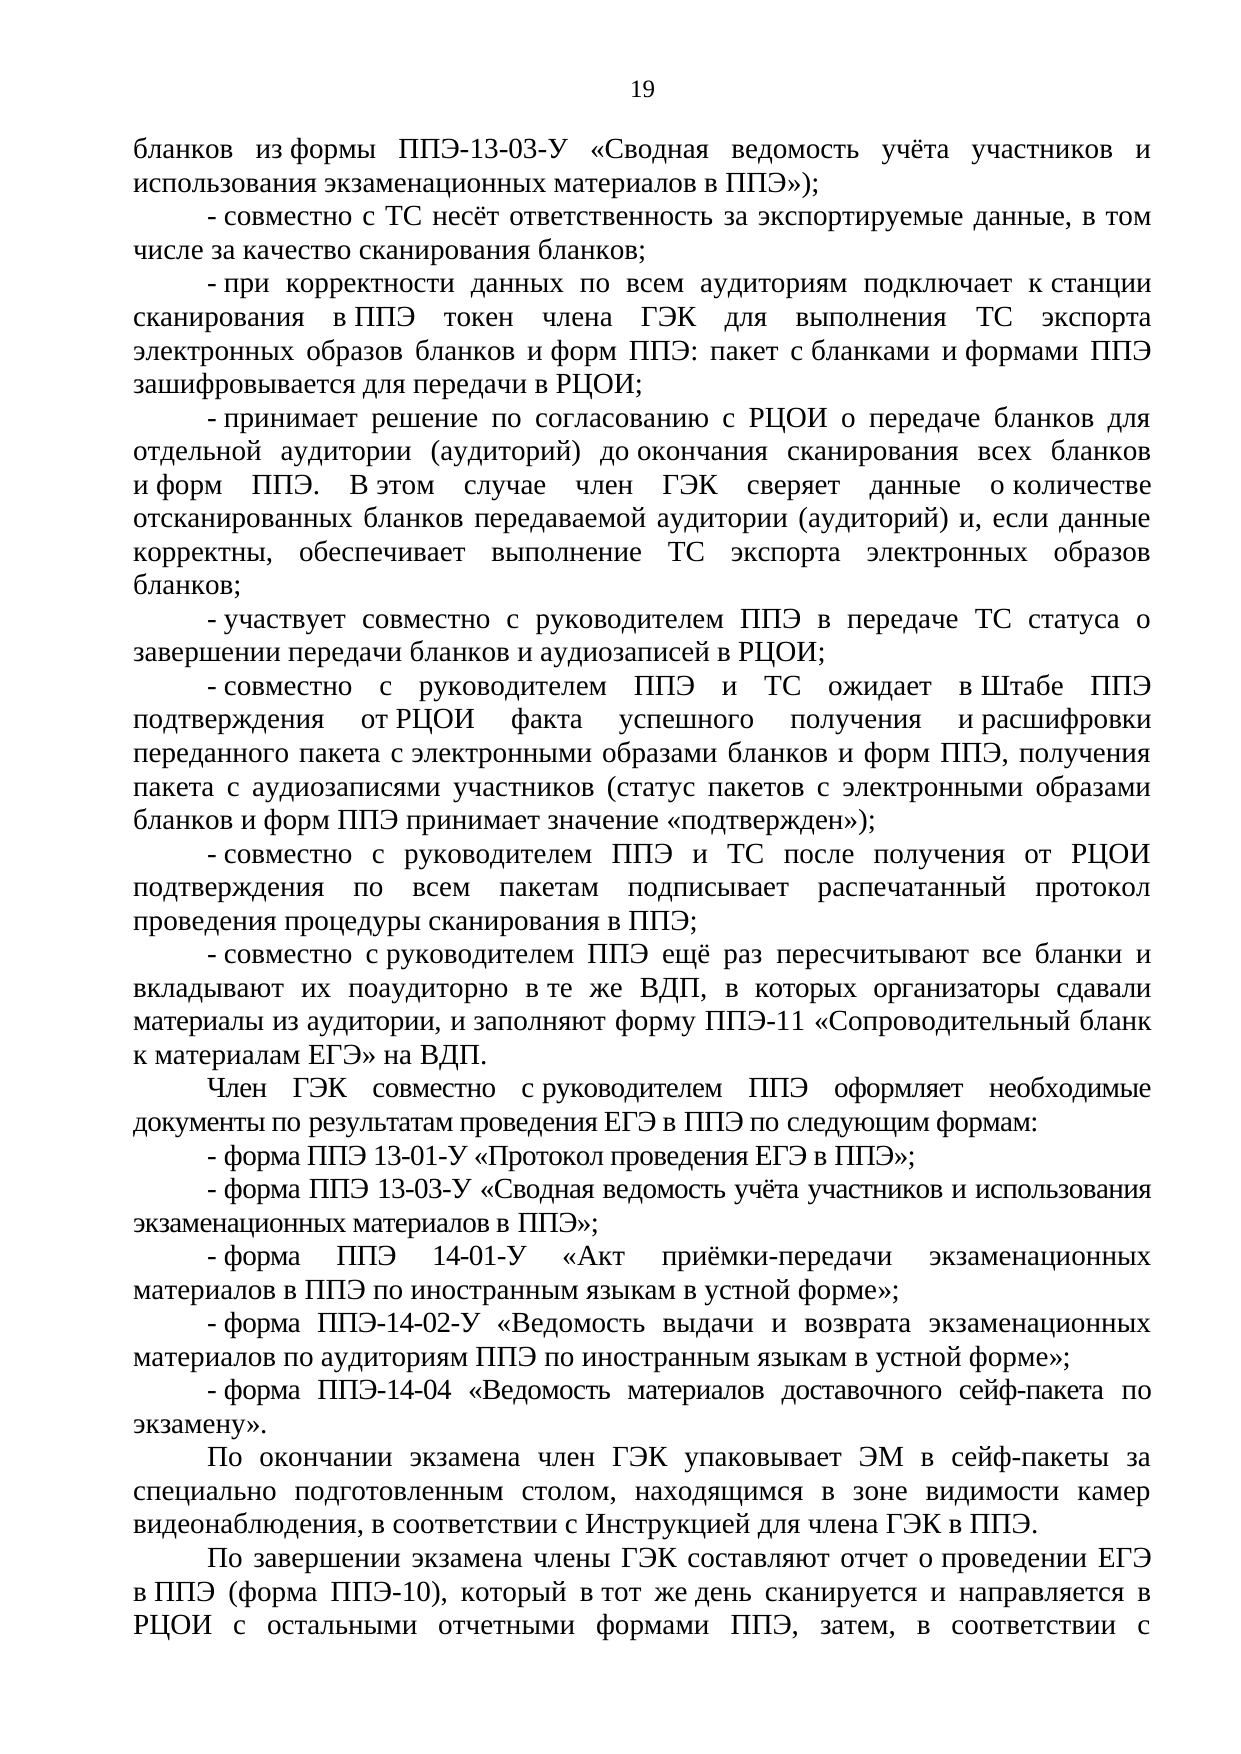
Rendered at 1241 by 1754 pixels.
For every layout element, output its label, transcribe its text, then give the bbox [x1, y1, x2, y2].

text - форма ППЭ-14-04 «Ведомость материалов доставочного сейф-пакета по экзамену». [133, 1372, 1152, 1439]
text - форма ППЭ 13-03-У «Сводная ведомость учёта участников и использования экзаменационных материалов в ППЭ»; [133, 1171, 1152, 1238]
text - совместно с руководителем ППЭ и ТС ожидает в Штабе ППЭ подтверждения от РЦОИ факта успешного получения и расшифровки переданного пакета с электронными образами бланков и форм ППЭ, получения пакета с аудиозаписями участников (статус пакетов с электронными образами бланков и форм ППЭ принимает значение «подтвержден»); [133, 668, 1152, 836]
text - участвует совместно с руководителем ППЭ в передаче ТС статуса о завершении передачи бланков и аудиозаписей в РЦОИ; [133, 601, 1152, 668]
text - форма ППЭ 13-01-У «Протокол проведения ЕГЭ в ППЭ»; [133, 1138, 1152, 1171]
text - совместно с ТС несёт ответственность за экспортируемые данные, в том числе за качество сканирования бланков; [133, 198, 1152, 266]
text - при корректности данных по всем аудиториям подключает к станции сканирования в ППЭ токен члена ГЭК для выполнения ТС экспорта электронных образов бланков и форм ППЭ: пакет с бланками и формами ППЭ зашифровывается для передачи в РЦОИ; [133, 266, 1152, 400]
text - совместно с руководителем ППЭ и ТС после получения от РЦОИ подтверждения по всем пакетам подписывает распечатанный протокол проведения процедуры сканирования в ППЭ; [133, 836, 1152, 936]
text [133, 131, 1152, 198]
text - принимает решение по согласованию с РЦОИ о передаче бланков для отдельной аудитории (аудиторий) до окончания сканирования всех бланков и форм ППЭ. В этом случае член ГЭК сверяет данные о количестве отсканированных бланков передаваемой аудитории (аудиторий) и, если данные корректны, обеспечивает выполнение ТС экспорта электронных образов бланков; [133, 400, 1152, 601]
text - форма ППЭ 14-01-У «Акт приёмки-передачи экзаменационных материалов в ППЭ по иностранным языкам в устной форме»; [133, 1238, 1152, 1305]
text По окончании экзамена член ГЭК упаковывает ЭМ в сейф-пакеты за специально подготовленным столом, находящимся в зоне видимости камер видеонаблюдения, в соответствии с Инструкцией для члена ГЭК в ППЭ. [133, 1439, 1152, 1540]
text - совместно с руководителем ППЭ ещё раз пересчитывают все бланки и вкладывают их поаудиторно в те же ВДП, в которых организаторы сдавали материалы из аудитории, и заполняют форму ППЭ-11 «Сопроводительный бланк к материалам ЕГЭ» на ВДП. [133, 936, 1152, 1071]
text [133, 1540, 1152, 1641]
text Член ГЭК совместно с руководителем ППЭ оформляет необходимые документы по результатам проведения ЕГЭ в ППЭ по следующим формам: [133, 1071, 1152, 1138]
text - форма ППЭ-14-02-У «Ведомость выдачи и возврата экзаменационных материалов по аудиториям ППЭ по иностранным языкам в устной форме»; [133, 1305, 1152, 1372]
